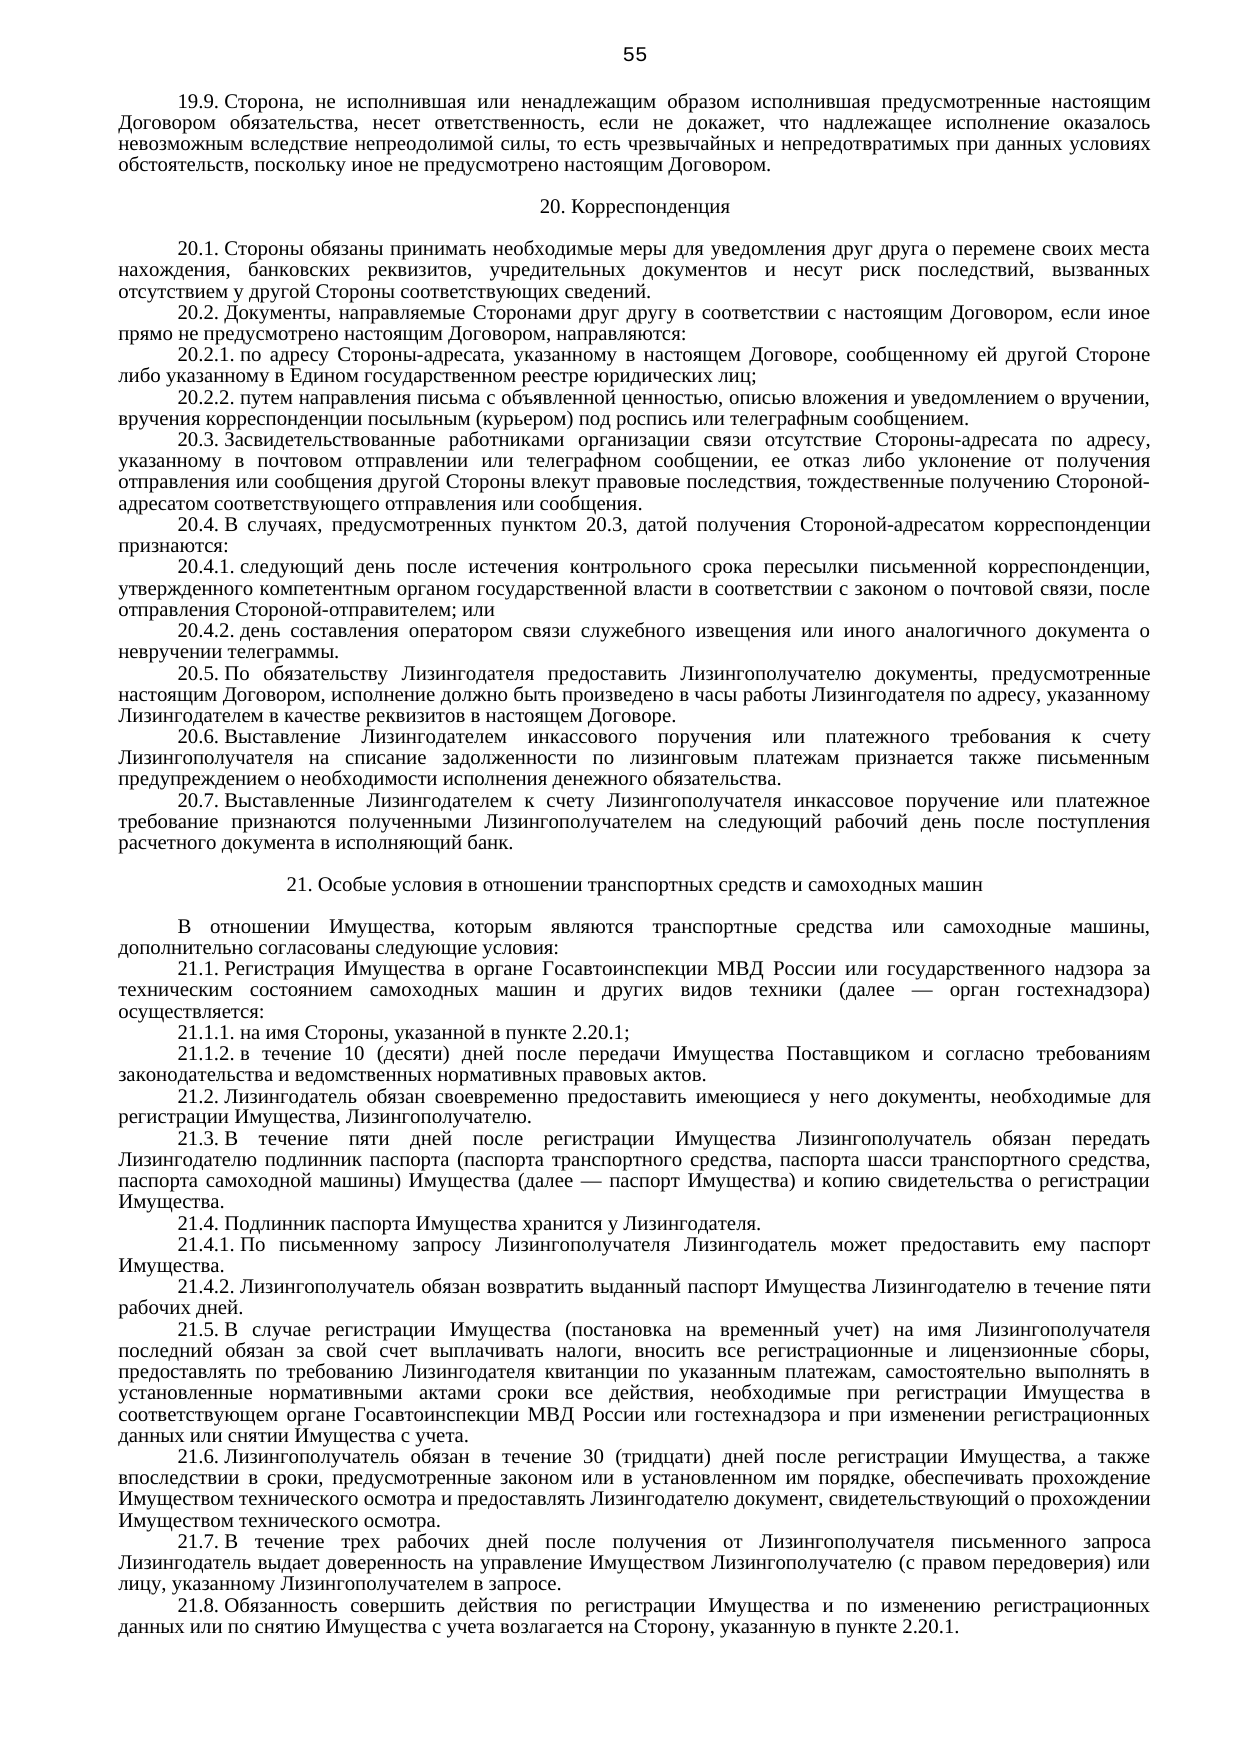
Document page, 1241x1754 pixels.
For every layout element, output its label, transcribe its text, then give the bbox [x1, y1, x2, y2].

text 21.5. В случае регистрации Имущества (постановка на временный учет) на имя Лизингополучателя последний обязан за свой счет выплачивать налоги, вносить все регистрационные и лицензионные сборы, предоставлять по требованию Лизингодателя квитанции по указанным платежам, самостоятельно выполнять в установленные нормативными актами сроки все действия, необходимые при регистрации Имущества в соответствующем органе Госавтоинспекции МВД России или гостехнадзора и при изменении регистрационных данных или снятии Имущества с учета. [118, 1319, 1152, 1447]
text 21.4. Подлинник паспорта Имущества хранится у Лизингодателя. [118, 1213, 1152, 1234]
text 20.1. Стороны обязаны принимать необходимые меры для уведомления друг друга о перемене своих места нахождения, банковских реквизитов, учредительных документов и несут риск последствий, вызванных отсутствием у другой Стороны соответствующих сведений. [118, 239, 1152, 303]
text 21.4.2. Лизингополучатель обязан возвратить выданный паспорт Имущества Лизингодателю в течение пяти рабочих дней. [118, 1277, 1152, 1319]
text 20.2.2. путем направления письма с объявленной ценностью, описью вложения и уведомлением о вручении, вручения корреспонденции посыльным (курьером) под роспись или телеграфным сообщением. [118, 387, 1152, 430]
text 20.2.1. по адресу Стороны-адресата, указанному в настоящем Договоре, сообщенному ей другой Стороне либо указанному в Едином государственном реестре юридических лиц; [118, 345, 1152, 387]
text В отношении Имущества, которым являются транспортные средства или самоходные машины, дополнительно согласованы следующие условия: [118, 917, 1152, 959]
text 21.7. В течение трех рабочих дней после получения от Лизингополучателя письменного запроса Лизингодатель выдает доверенность на управление Имуществом Лизингополучателю (с правом передоверия) или лицу, указанному Лизингополучателем в запросе. [118, 1532, 1152, 1595]
text 20.4.2. день составления оператором связи служебного извещения или иного аналогичного документа о невручении телеграммы. [118, 621, 1152, 663]
text 21.1. Регистрация Имущества в органе Госавтоинспекции МВД России или государственного надзора за техническим состоянием самоходных машин и других видов техники (далее — орган гостехнадзора) осуществляется: [118, 959, 1152, 1023]
text 21.1.1. на имя Стороны, указанной в пункте 2.20.1; [118, 1023, 1152, 1044]
text 20.6. Выставление Лизингодателем инкассового поручения или платежного требования к счету Лизингополучателя на списание задолженности по лизинговым платежам признается также письменным предупреждением о необходимости исполнения денежного обязательства. [118, 727, 1152, 790]
text 21.6. Лизингополучатель обязан в течение 30 (тридцати) дней после регистрации Имущества, а также впоследствии в сроки, предусмотренные законом или в установленном им порядке, обеспечивать прохождение Имуществом технического осмотра и предоставлять Лизингодателю документ, свидетельствующий о прохождении Имуществом технического осмотра. [118, 1447, 1152, 1532]
text 20.4.1. следующий день после истечения контрольного срока пересылки письменной корреспонденции, утвержденного компетентным органом государственной власти в соответствии с законом о почтовой связи, после отправления Стороной-отправителем; или [118, 557, 1152, 621]
text 20.2. Документы, направляемые Сторонами друг другу в соответствии с настоящим Договором, если иное прямо не предусмотрено настоящим Договором, направляются: [118, 303, 1152, 345]
text 21. Особые условия в отношении транспортных средств и самоходных машин [118, 875, 1152, 896]
text 20.3. Засвидетельствованные работниками организации связи отсутствие Стороны-адресата по адресу, указанному в почтовом отправлении или телеграфном сообщении, ее отказ либо уклонение от получения отправления или сообщения другой Стороны влекут правовые последствия, тождественные получению Стороной-адресатом соответствующего отправления или сообщения. [118, 430, 1152, 515]
text 20. Корреспонденция [118, 197, 1152, 218]
text 21.1.2. в течение 10 (десяти) дней после передачи Имущества Поставщиком и согласно требованиям законодательства и ведомственных нормативных правовых актов. [118, 1044, 1152, 1086]
text 20.4. В случаях, предусмотренных пунктом 20.3, датой получения Стороной-адресатом корреспонденции признаются: [118, 515, 1152, 557]
text 21.4.1. По письменному запросу Лизингополучателя Лизингодатель может предоставить ему паспорт Имущества. [118, 1234, 1152, 1277]
text 21.2. Лизингодатель обязан своевременно предоставить имеющиеся у него документы, необходимые для регистрации Имущества, Лизингополучателю. [118, 1086, 1152, 1128]
text 21.3. В течение пяти дней после регистрации Имущества Лизингополучатель обязан передать Лизингодателю подлинник паспорта (паспорта транспортного средства, паспорта шасси транспортного средства, паспорта самоходной машины) Имущества (далее — паспорт Имущества) и копию свидетельства о регистрации Имущества. [118, 1128, 1152, 1213]
text 20.5. По обязательству Лизингодателя предоставить Лизингополучателю документы, предусмотренные настоящим Договором, исполнение должно быть произведено в часы работы Лизингодателя по адресу, указанному Лизингодателем в качестве реквизитов в настоящем Договоре. [118, 663, 1152, 727]
text 20.7. Выставленные Лизингодателем к счету Лизингополучателя инкассовое поручение или платежное требование признаются полученными Лизингополучателем на следующий рабочий день после поступления расчетного документа в исполняющий банк. [118, 790, 1152, 854]
text 19.9. Сторона, не исполнившая или ненадлежащим образом исполнившая предусмотренные настоящим Договором обязательства, несет ответственность, если не докажет, что надлежащее исполнение оказалось невозможным вследствие непреодолимой силы, то есть чрезвычайных и непредотвратимых при данных условиях обстоятельств, поскольку иное не предусмотрено настоящим Договором. [118, 92, 1152, 176]
text 21.8. Обязанность совершить действия по регистрации Имущества и по изменению регистрационных данных или по снятию Имущества с учета возлагается на Сторону, указанную в пункте 2.20.1. [118, 1595, 1152, 1638]
